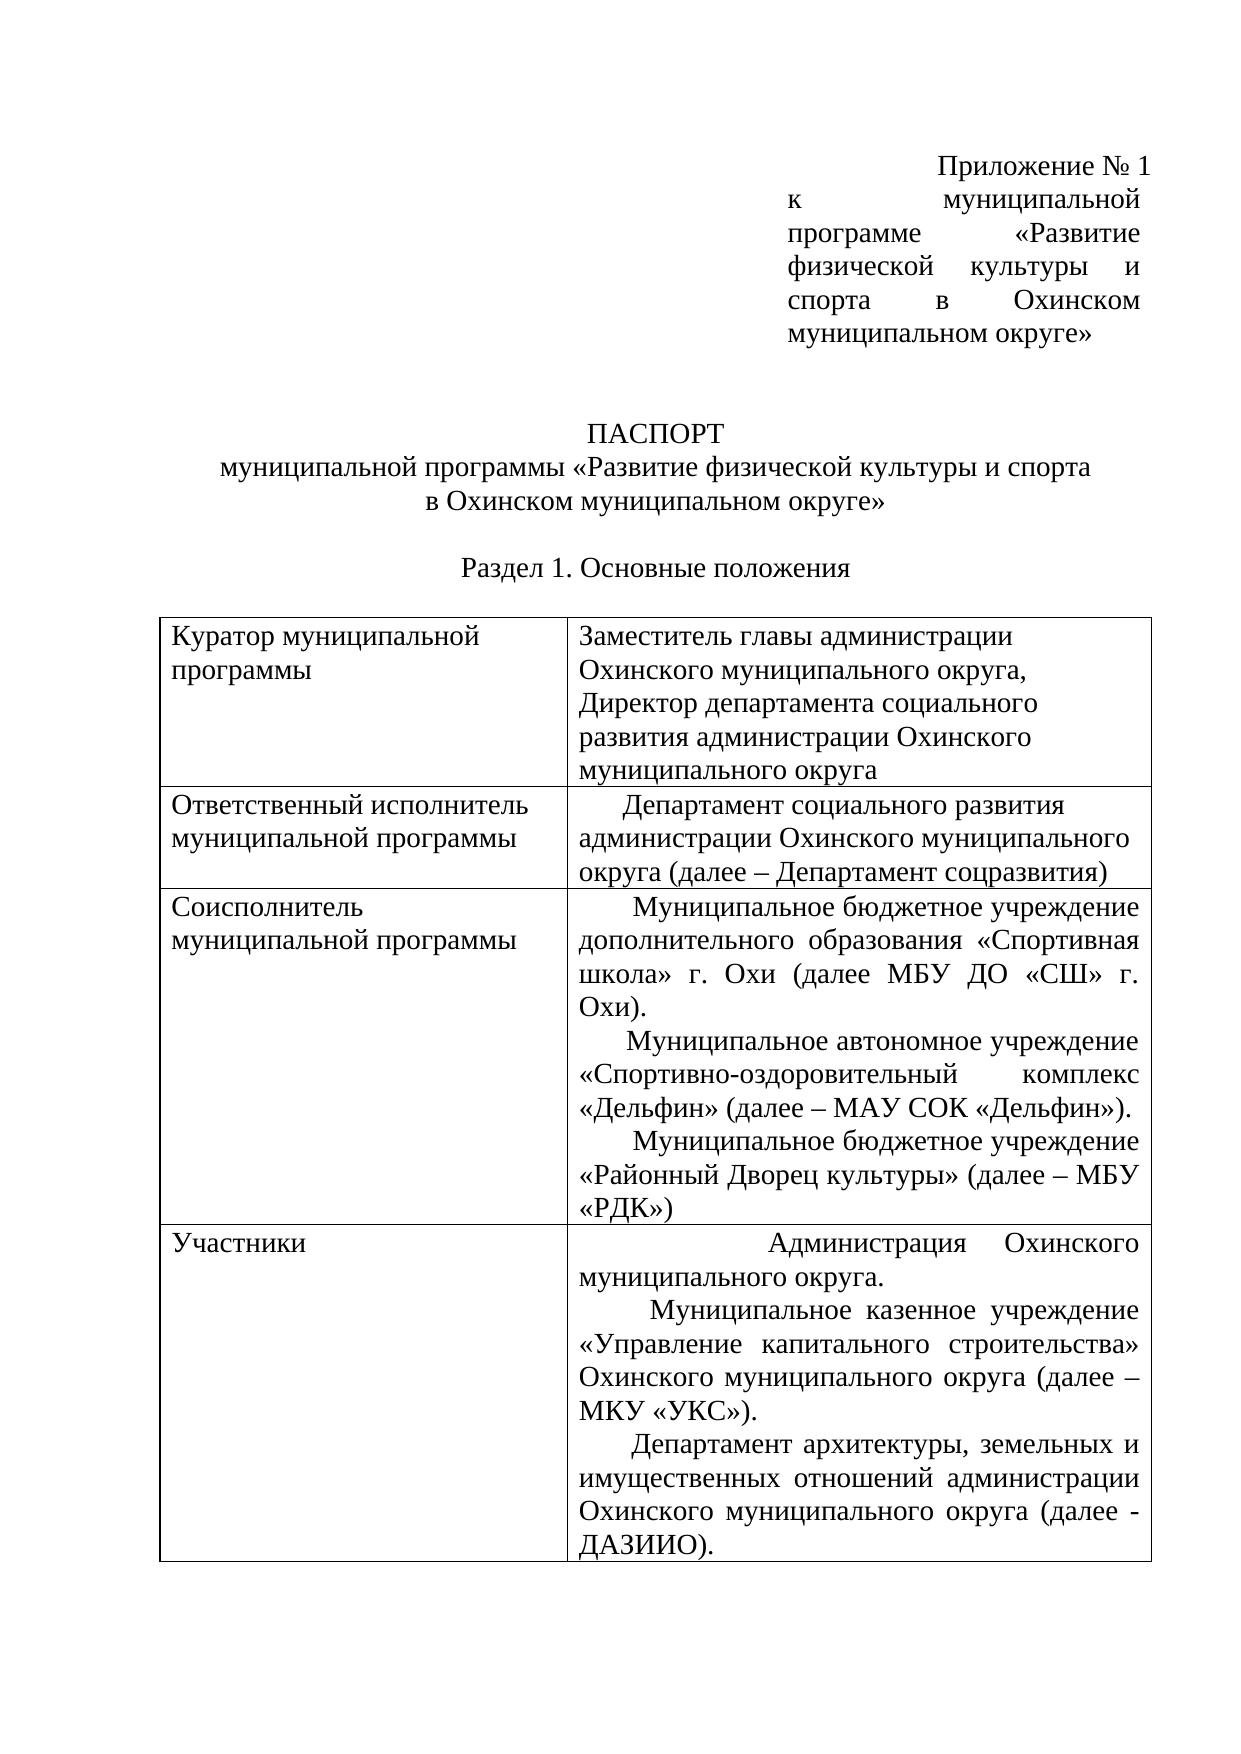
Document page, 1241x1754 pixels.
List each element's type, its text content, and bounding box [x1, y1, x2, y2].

table_header к муниципальной программе «Развитие физической культуры и спорта в Охинском муниципальном округе» [776, 181, 1152, 382]
table_cell Участники [161, 1225, 567, 1561]
table_cell Соисполнитель муниципальной программы [161, 889, 567, 1224]
table_header Заместитель главы администрации Охинского муниципального округа, Директор департамента социального развития администрации Охинского муниципального округа [568, 618, 1151, 786]
table_cell Департамент социального развития администрации Охинского муниципального округа (далее – Департамент соцразвития) [568, 787, 1151, 888]
text муниципальной программы «Развитие физической культуры и спорта [159, 449, 1152, 483]
text в Охинском муниципальном округе» [159, 483, 1152, 517]
table_cell Ответственный исполнитель муниципальной программы [161, 787, 567, 888]
table_cell Администрация Охинского муниципального округа. Муниципальное казенное учреждение «Управление капитального строительства» Охинского муниципального округа (далее – МКУ «УКС»). Департамент архитектуры, земельных и имущественных отношений администрации Охинского муниципального округа (далее - ДАЗИИО). [568, 1225, 1151, 1561]
text Раздел 1. Основные положения [159, 550, 1152, 584]
text ПАСПОРТ [159, 416, 1152, 449]
table_header Куратор муниципальной программы [161, 618, 567, 786]
text Приложение № 1 [159, 148, 1152, 181]
table_cell Муниципальное бюджетное учреждение дополнительного образования «Спортивная школа» г. Охи (далее МБУ ДО «СШ» г. Охи). Муниципальное автономное учреждение «Спортивно-оздоровительный комплекс «Дельфин» (далее – МАУ СОК «Дельфин»). Муниципальное бюджетное учреждение «Районный Дворец культуры» (далее – МБУ «РДК») [568, 889, 1151, 1224]
